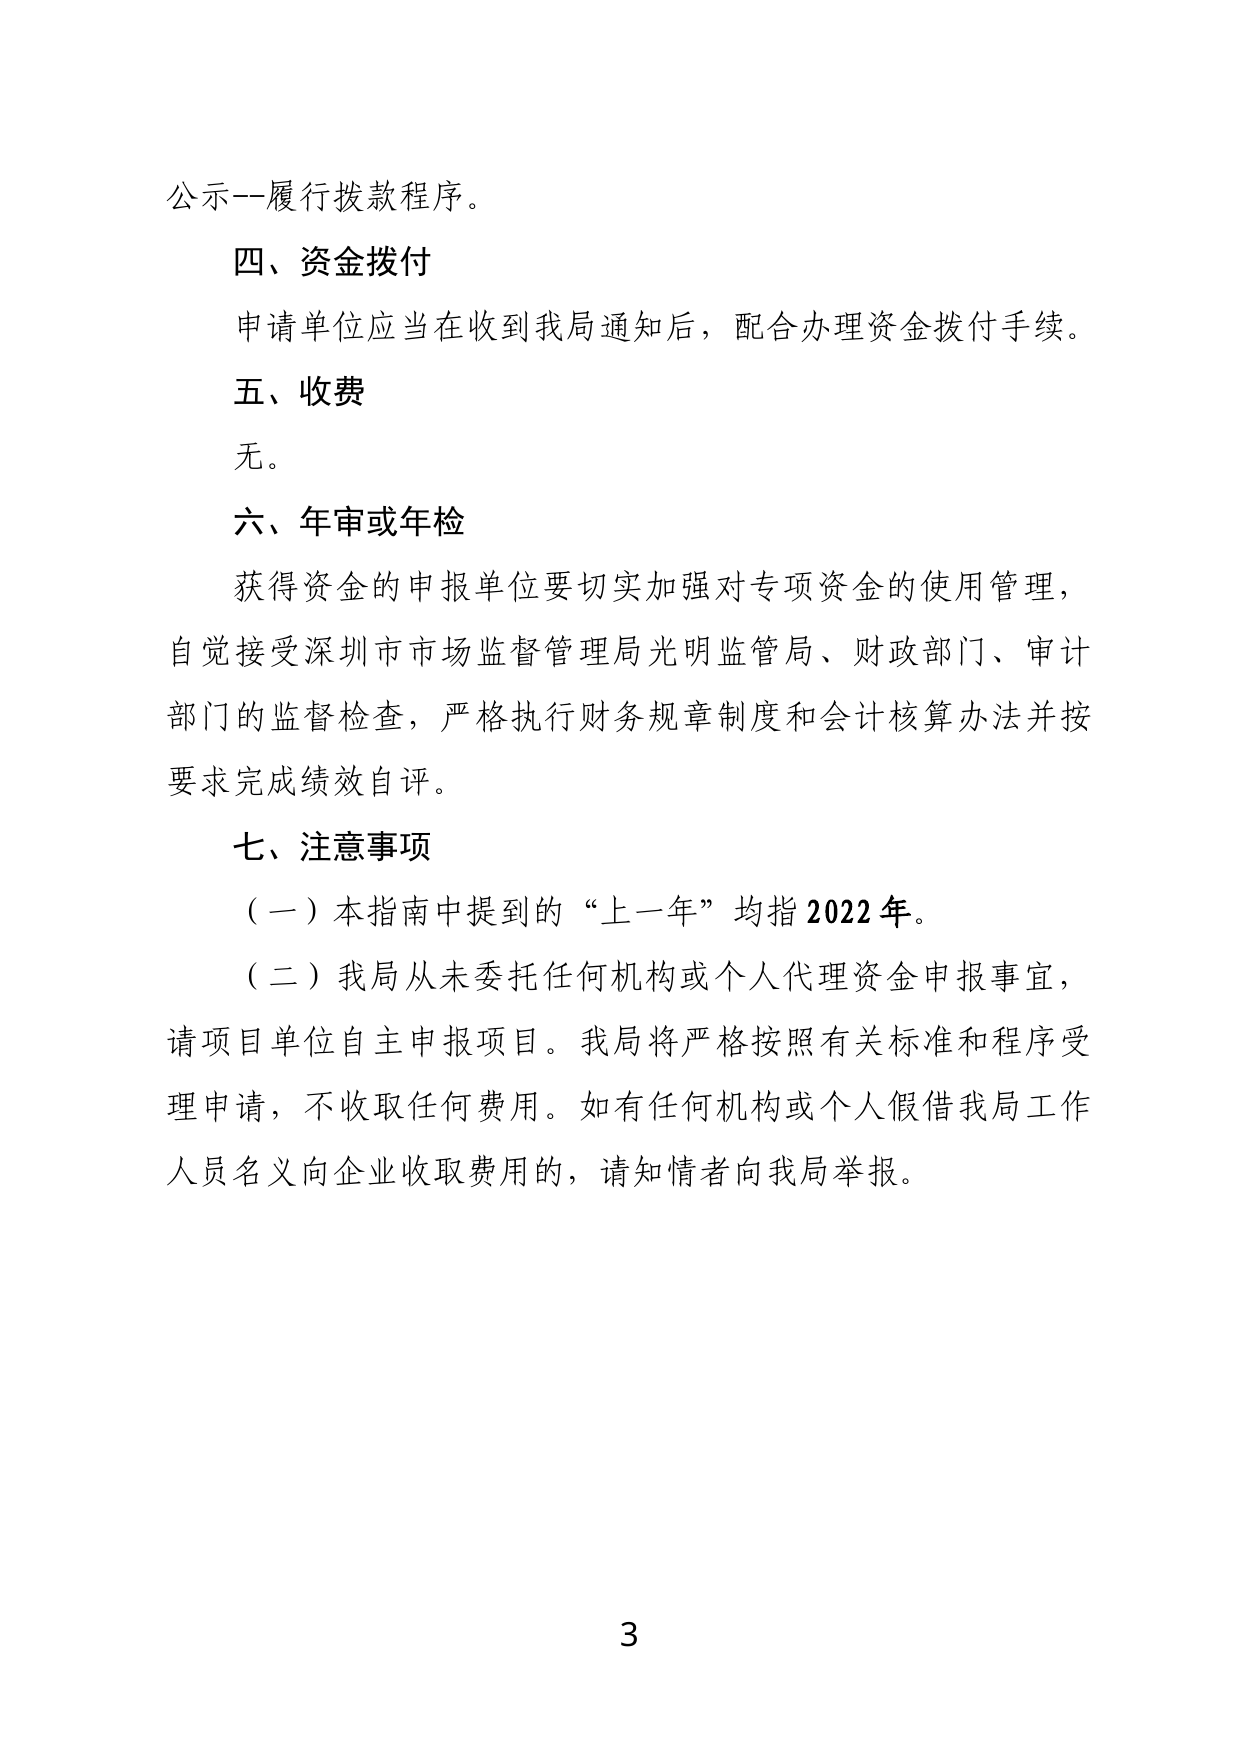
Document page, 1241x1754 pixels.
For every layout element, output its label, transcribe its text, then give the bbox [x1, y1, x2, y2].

text 无。 [165, 422, 1093, 487]
text （二）我局从未委托任何机构或个人代理资金申报事宜，请项目单位自主申报项目。我局将严格按照有关标准和程序受理申请，不收取任何费用。如有任何机构或个人假借我局工作人员名义向企业收取费用的，请知情者向我局举报。 [165, 942, 1093, 1202]
text 四、资金拨付 [165, 227, 1093, 292]
text 获得资金的申报单位要切实加强对专项资金的使用管理，自觉接受深圳市市场监督管理局光明监管局、财政部门、审计部门的监督检查，严格执行财务规章制度和会计核算办法并按要求完成绩效自评。 [165, 552, 1093, 812]
text （一）本指南中提到的“上一年”均指2022年。 [165, 877, 1093, 942]
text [165, 162, 1093, 227]
text 六、年审或年检 [165, 487, 1093, 552]
text 申请单位应当在收到我局通知后，配合办理资金拨付手续。 [165, 292, 1093, 357]
text 五、收费 [165, 357, 1093, 422]
text 七、注意事项 [165, 812, 1093, 877]
